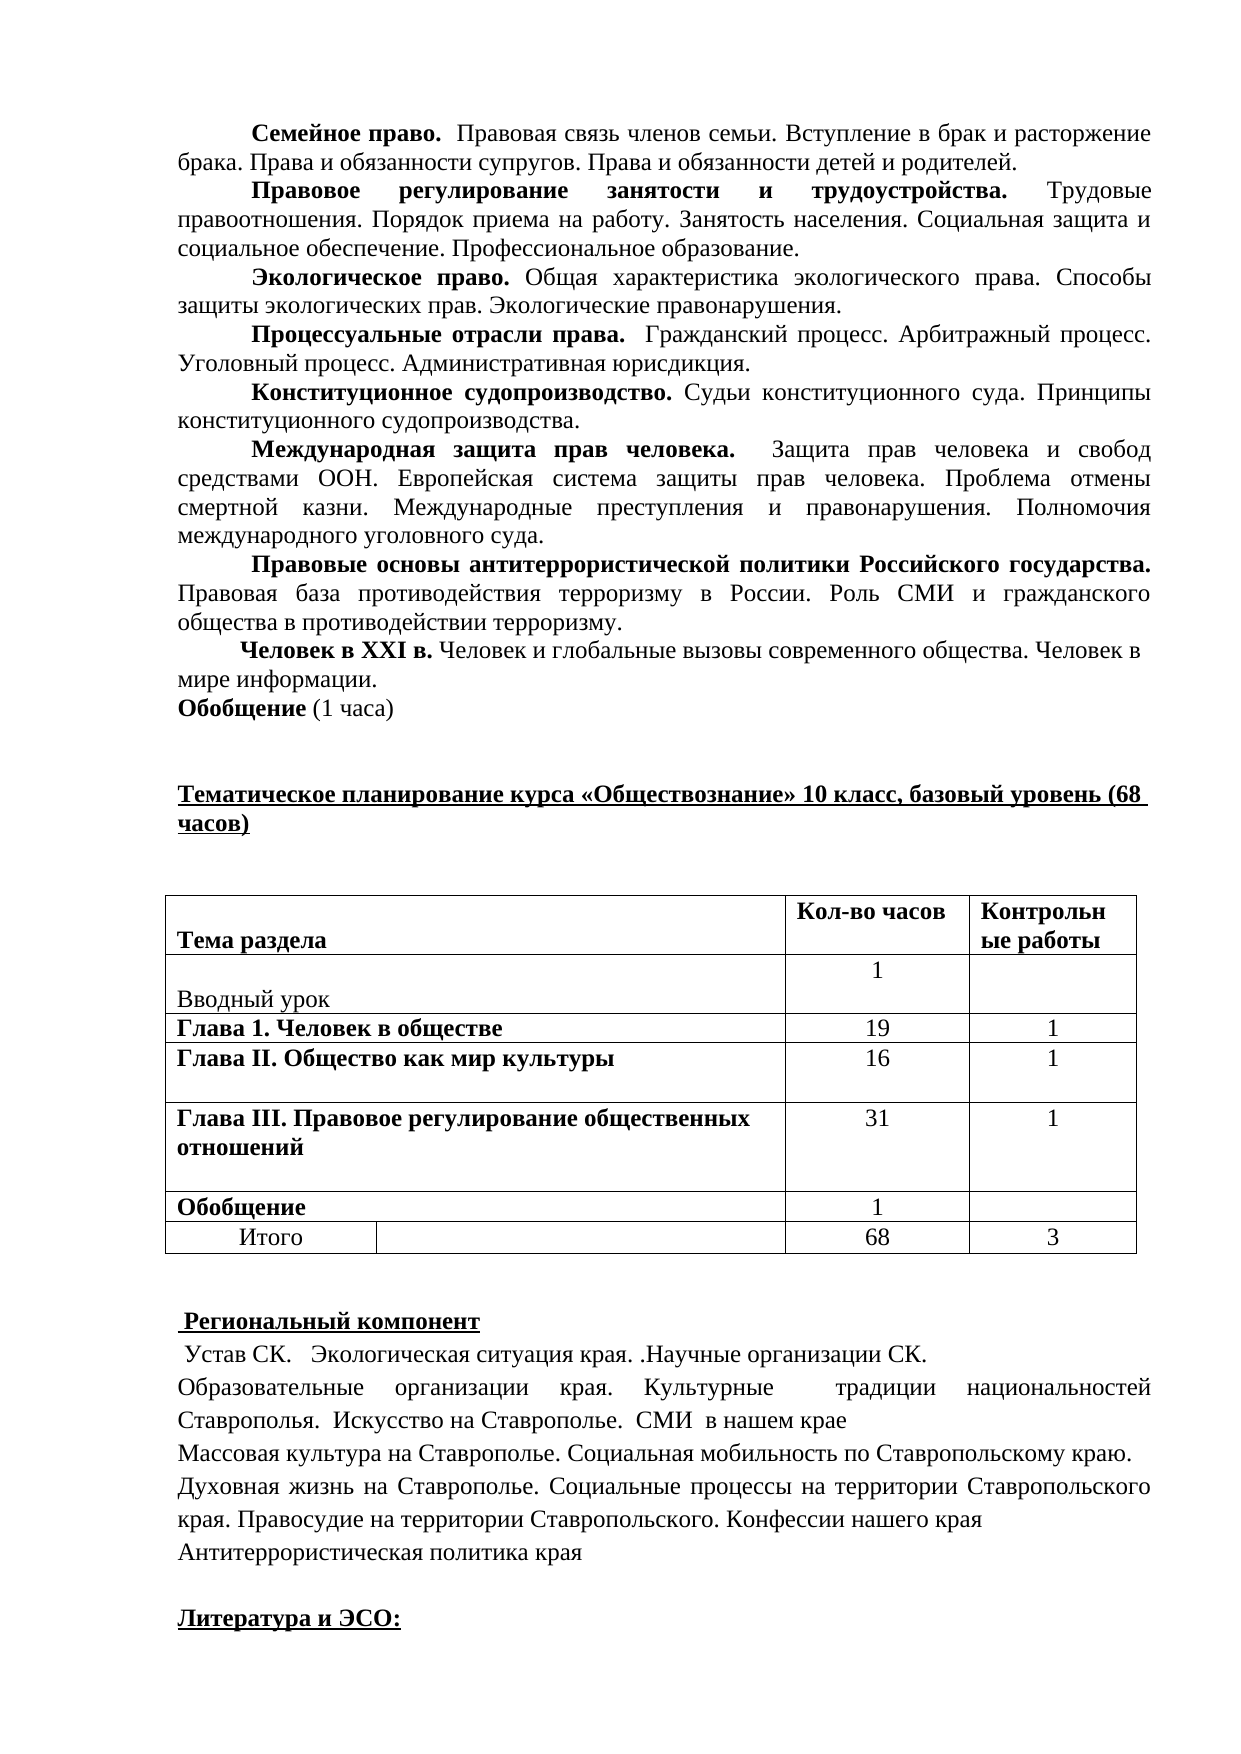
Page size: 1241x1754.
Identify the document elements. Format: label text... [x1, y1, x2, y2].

table_cell 68 [786, 1222, 969, 1252]
text Процессуальные отрасли права. Гражданский процесс. Арбитражный процесс. Уголовный процесс. Административная юрисдикция. [177, 319, 1152, 377]
table_cell 1 [970, 1014, 1136, 1042]
table_cell 16 [786, 1043, 969, 1102]
table_cell Глава 1. Человек в обществе [166, 1014, 785, 1042]
table_cell 1 [786, 1192, 969, 1221]
table_cell [970, 1192, 1136, 1221]
text Региональный компонент [177, 897, 1152, 1335]
text Духовная жизнь на Ставрополье. Социальные процессы на территории Ставропольского края. Правосудие на территории Ставропольского. Конфессии нашего края [177, 1471, 1152, 1533]
text Образовательные организации края. Культурные традиции национальностей Ставрополья. Искусство на Ставрополье. СМИ в нашем крае [177, 1372, 1152, 1434]
table_cell 3 [970, 1222, 1136, 1252]
text Антитеррористическая политика края [177, 1537, 1152, 1566]
text Литература и ЭСО: [177, 1603, 1152, 1632]
text Человек в XXI в. Человек и глобальные вызовы современного общества. Человек в мире информации. [177, 636, 1152, 693]
text Массовая культура на Ставрополье. Социальная мобильность по Ставропольскому краю. [177, 1438, 1152, 1467]
table_cell 1 [970, 1103, 1136, 1191]
text Тематическое планирование курса «Обществознание» 10 класс, базовый уровень (68 часов) [177, 779, 1152, 837]
table_cell Итого [166, 1222, 376, 1252]
table_cell 1 [970, 1043, 1136, 1102]
table_header Тема раздела [166, 896, 785, 954]
text Устав СК. Экологическая ситуация края. .Научные организации СК. [177, 1339, 1152, 1368]
text Международная защита прав человека. Защита прав человека и свобод средствами ООН. Европейская система защиты прав человека. Проблема отмены смертной казни. Международные преступления и правонарушения. Полномочия международного уголовного суда. [177, 434, 1152, 549]
table_cell [377, 1222, 785, 1252]
text Правовые основы антитеррористической политики Российского государства. Правовая база противодействия терроризму в России. Роль СМИ и гражданского общества в противодействии терроризму. [177, 549, 1152, 636]
table_header Кол-во часов [786, 896, 969, 954]
text Обобщение (1 часа) [177, 693, 1152, 722]
table_cell 19 [786, 1014, 969, 1042]
table_cell [970, 955, 1136, 1012]
text Экологическое право. Общая характеристика экологического права. Способы защиты экологических прав. Экологические правонарушения. [177, 262, 1152, 319]
table_cell 31 [786, 1103, 969, 1191]
table_cell 1 [786, 955, 969, 1012]
table_header Контрольные работы [970, 896, 1136, 954]
table_cell Глава II. Общество как мир культуры [166, 1043, 785, 1102]
table_cell Вводный урок [166, 955, 785, 1012]
text Семейное право. Правовая связь членов семьи. Вступление в брак и расторжение брака. Права и обязанности супругов. Права и обязанности детей и родителей. [177, 118, 1152, 176]
table_cell Обобщение [166, 1192, 785, 1221]
text Правовое регулирование занятости и трудоустройства. Трудовые правоотношения. Порядок приема на работу. Занятость населения. Социальная защита и социальное обеспечение. Профессиональное образование. [177, 176, 1152, 262]
text Конституционное судопроизводство. Судьи конституционного суда. Принципы конституционного судопроизводства. [177, 377, 1152, 434]
table_cell Глава III. Правовое регулирование общественных отношений [166, 1103, 785, 1191]
